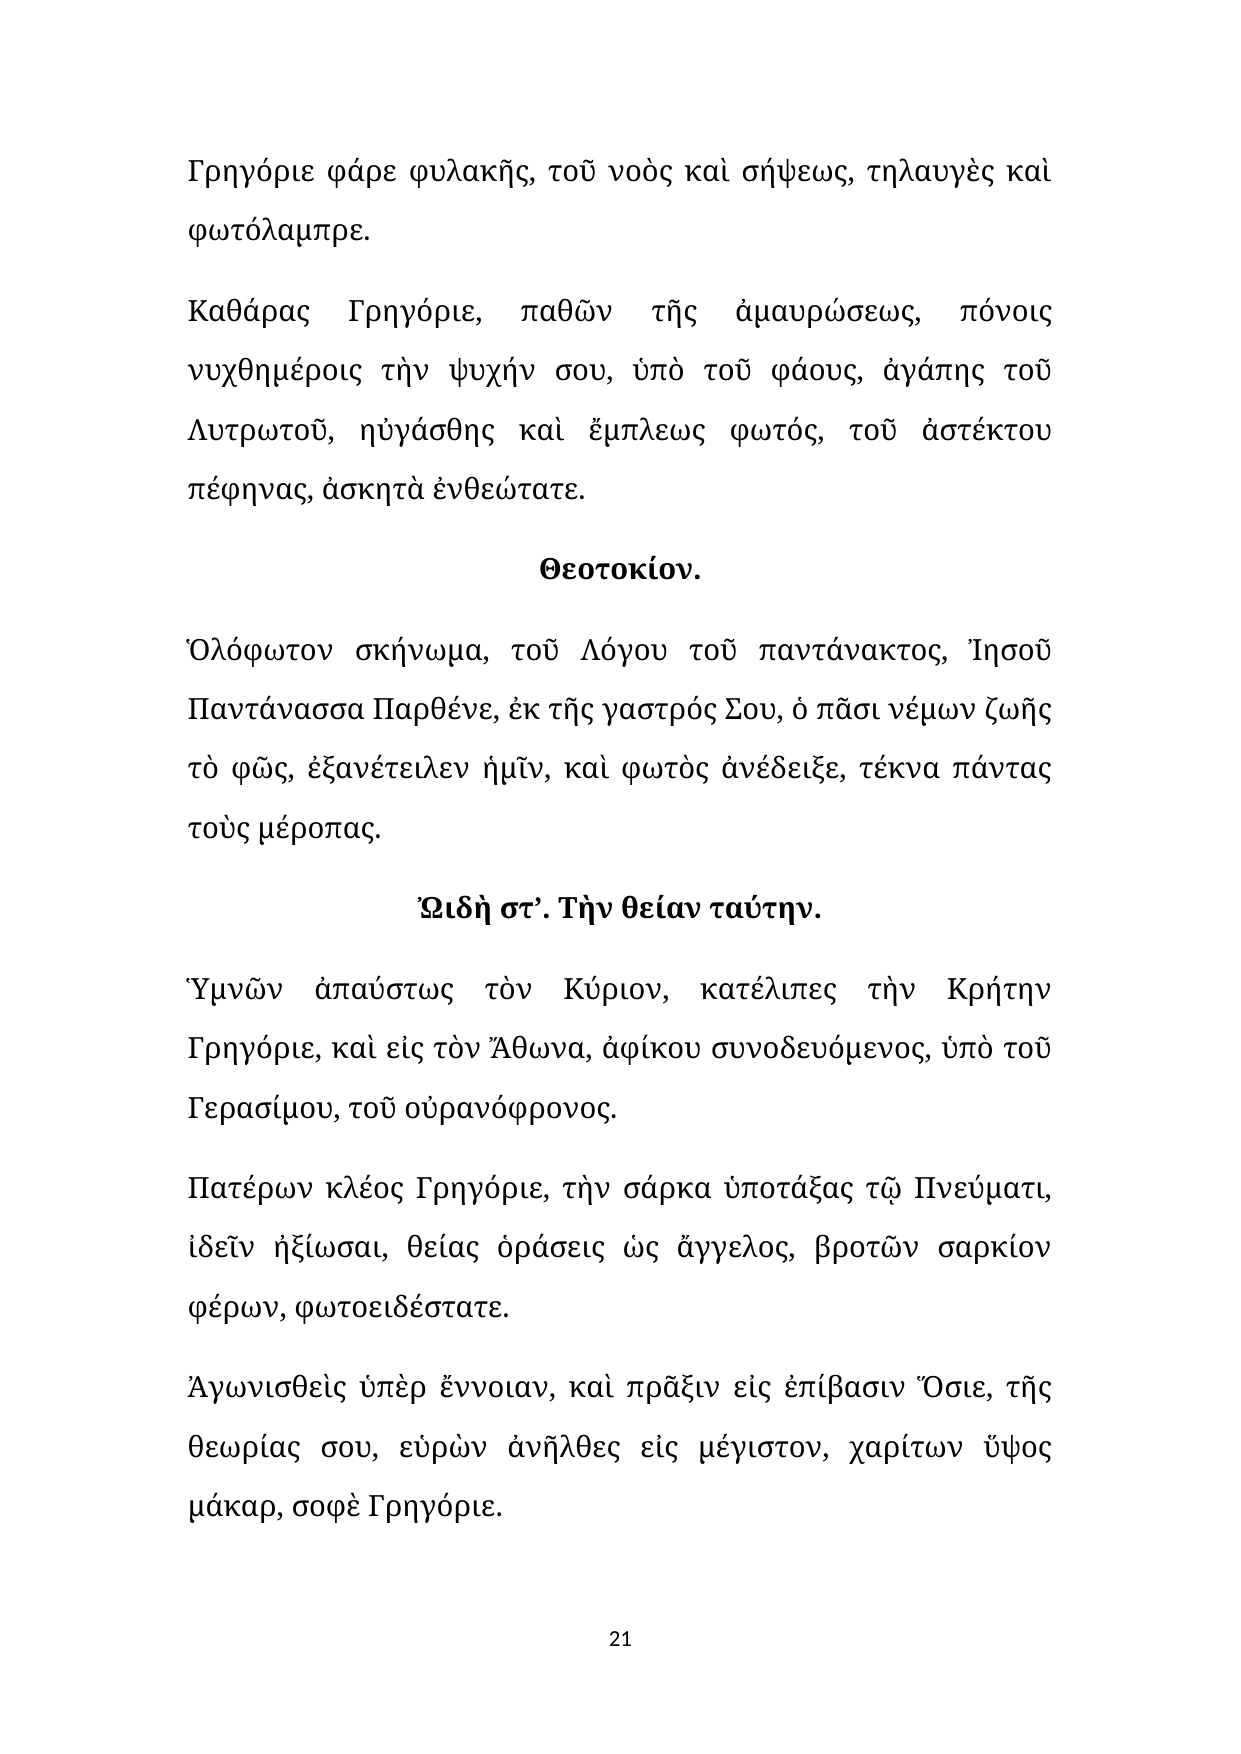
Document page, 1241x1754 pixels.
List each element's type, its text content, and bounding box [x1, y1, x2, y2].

text ᾨδὴ στ’. Τὴν θείαν ταύτην. [187, 888, 1053, 927]
text Πατέρων κλέος Γρηγόριε, τὴν σάρκα ὑποτάξας τῷ Πνεύματι, ἰδεῖν ἠξίωσαι, θείας ὁράσεις ὡς ἄγγελος, βροτῶν σαρκίον φέρων, φωτοειδέστατε. [187, 1167, 1053, 1326]
text Θεοτοκίον. [187, 548, 1053, 588]
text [187, 150, 1053, 249]
text Ὁλόφωτον σκήνωμα, τοῦ Λόγου τοῦ παντάνακτος, Ἰησοῦ Παντάνασσα Παρθένε, ἐκ τῆς γαστρός Σου, ὁ πᾶσι νέμων ζωῆς τὸ φῶς, ἐξανέτειλεν ἡμῖν, καὶ φωτὸς ἀνέδειξε, τέκνα πάντας τοὺς μέροπας. [187, 629, 1053, 847]
text Καθάρας Γρηγόριε, παθῶν τῆς ἀμαυρώσεως, πόνοις νυχθημέροις τὴν ψυχήν σου, ὑπὸ τοῦ φάους, ἀγάπης τοῦ Λυτρωτοῦ, ηὐγάσθης καὶ ἔμπλεως φωτός, τοῦ ἀστέκτου πέφηνας, ἀσκητὰ ἐνθεώτατε. [187, 290, 1053, 508]
text Ὑμνῶν ἀπαύστως τὸν Κύριον, κατέλιπες τὴν Κρήτην Γρηγόριε, καὶ εἰς τὸν Ἄθωνα, ἀφίκου συνοδευόμενος, ὑπὸ τοῦ Γερασίμου, τοῦ οὐρανόφρονος. [187, 968, 1053, 1127]
text Ἀγωνισθεὶς ὑπὲρ ἔννοιαν, καὶ πρᾶξιν εἰς ἐπίβασιν Ὅσιε, τῆς θεωρίας σου, εὑρὼν ἀνῆλθες εἰς μέγιστον, χαρίτων ὕψος μάκαρ, σοφὲ Γρηγόριε. [187, 1366, 1053, 1525]
